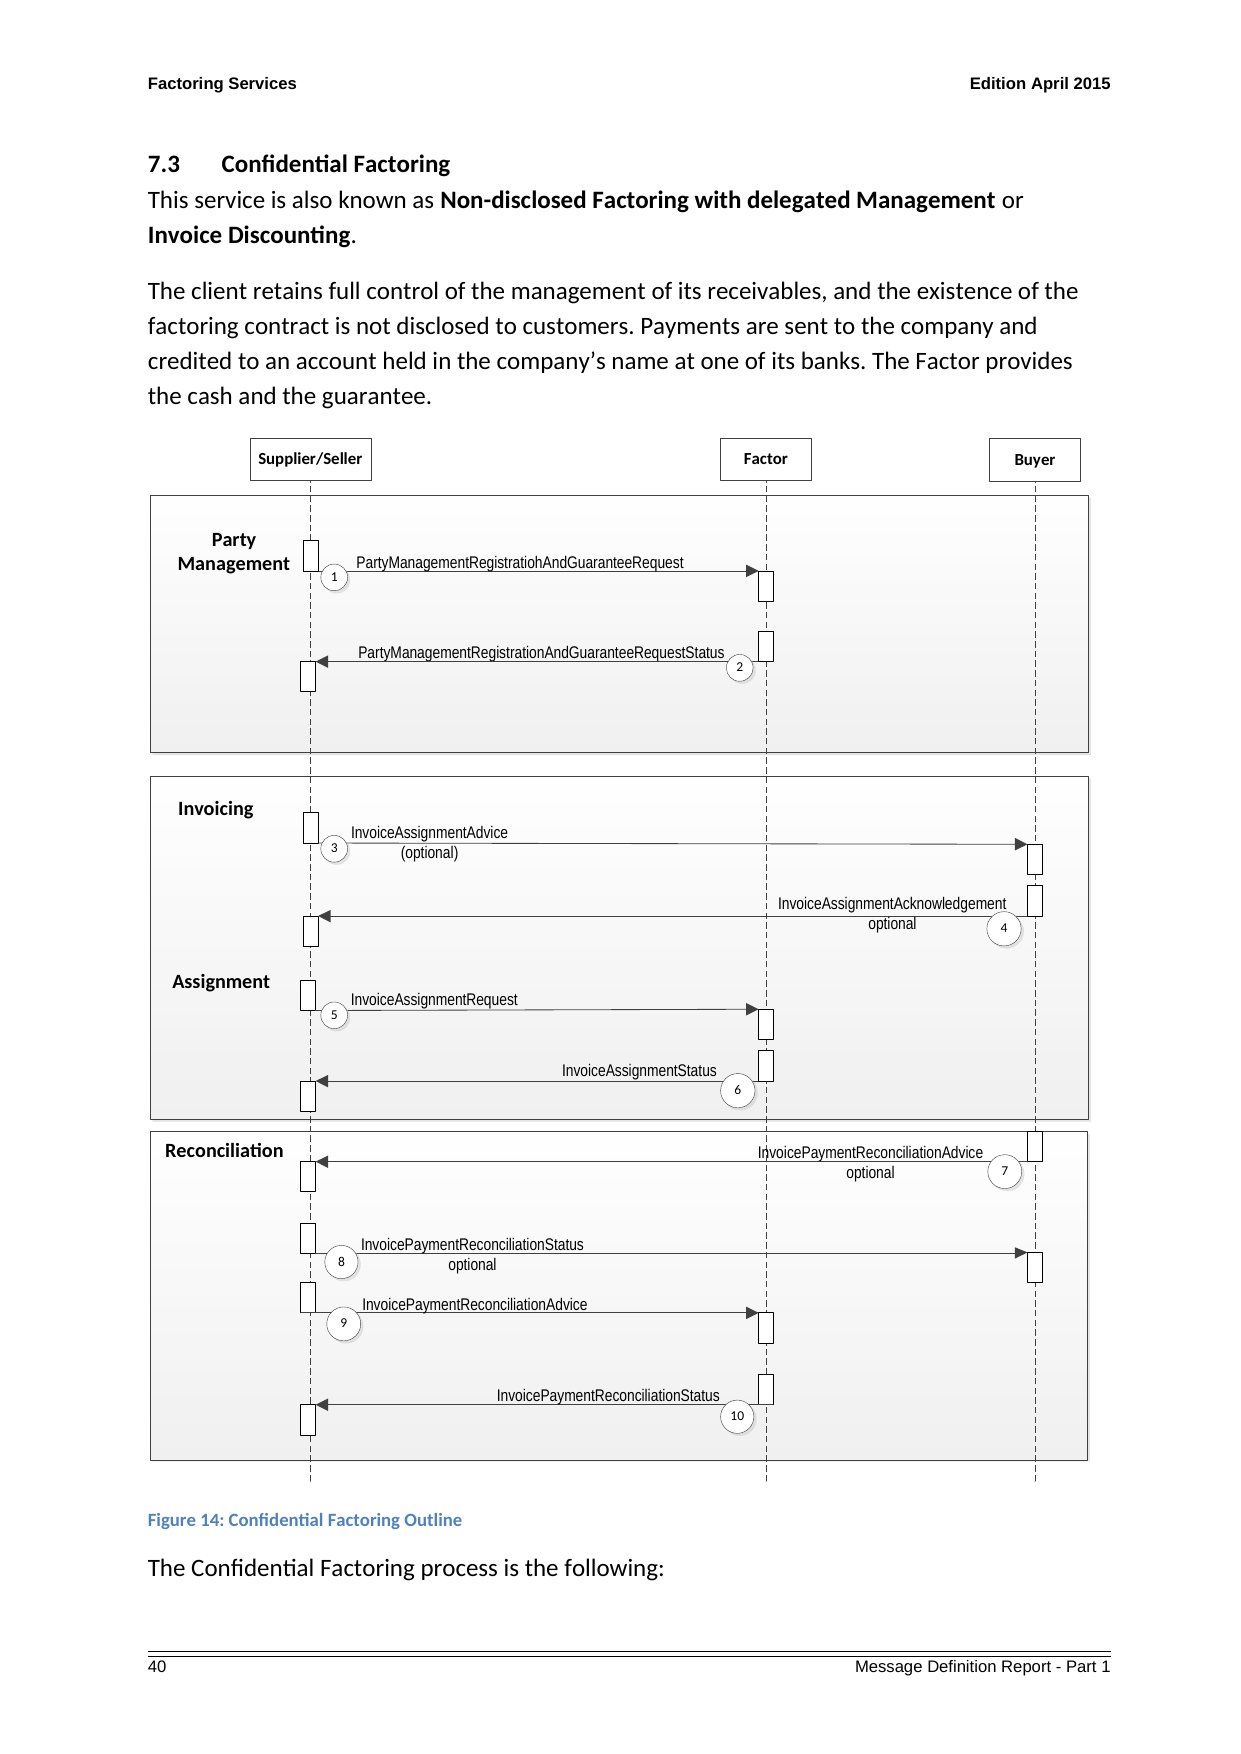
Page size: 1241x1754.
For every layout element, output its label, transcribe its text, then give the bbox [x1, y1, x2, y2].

subtitle Confidential Factoring [148, 148, 1092, 178]
text Figure 14: Confidential Factoring Outline [148, 1509, 1092, 1532]
text This service is also known as Non-disclosed Factoring with delegated Management or Invoice Discounting. [148, 184, 1092, 250]
text The Confidential Factoring process is the following: [148, 1552, 1092, 1583]
text The client retains full control of the management of its receivables, and the existence of the factoring contract is not disclosed to customers. Payments are sent to the company and credited to an account held in the company’s name at one of its banks. The Factor provides the cash and the guarantee. [148, 275, 1092, 411]
